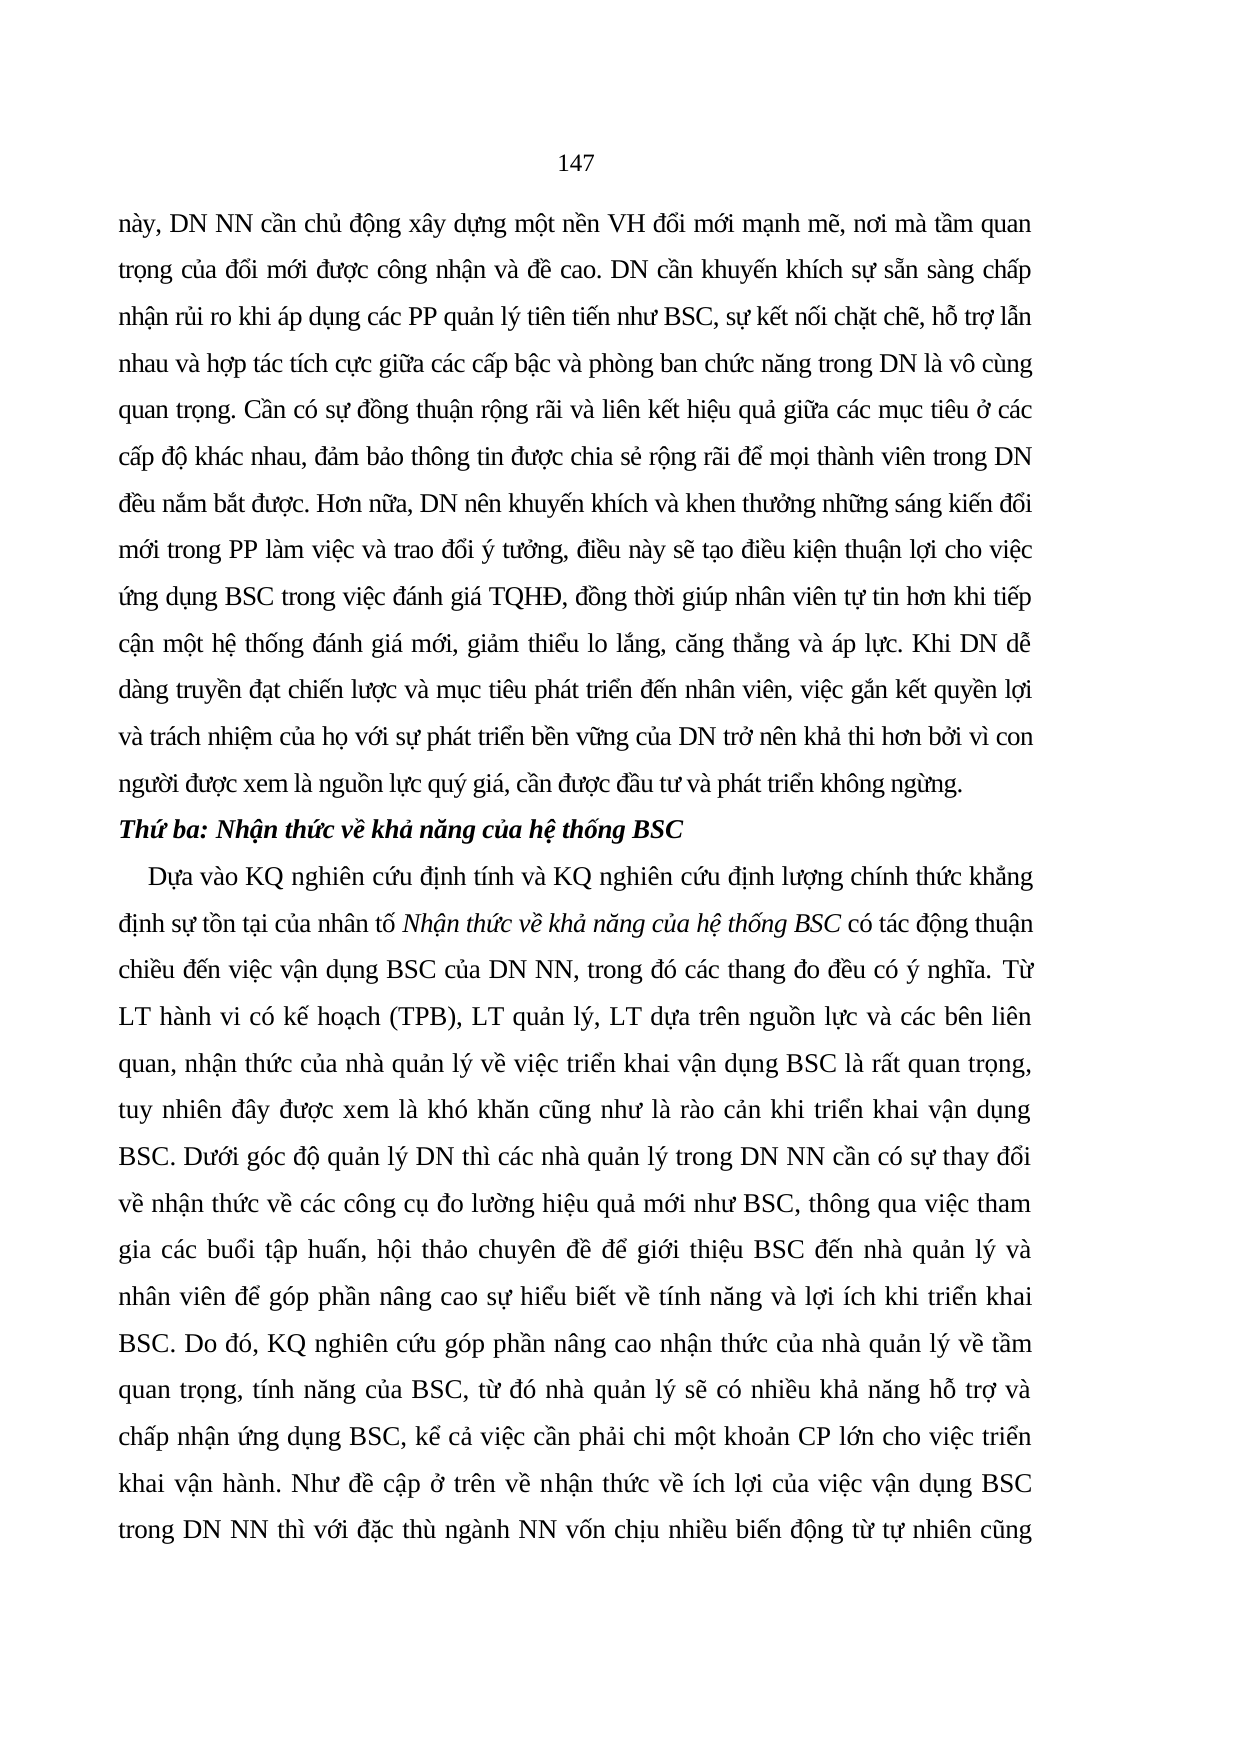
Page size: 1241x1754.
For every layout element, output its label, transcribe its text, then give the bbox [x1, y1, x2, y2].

text Thứ ba: Nhận thức về khả năng của hệ thống BSC [118, 813, 1033, 844]
